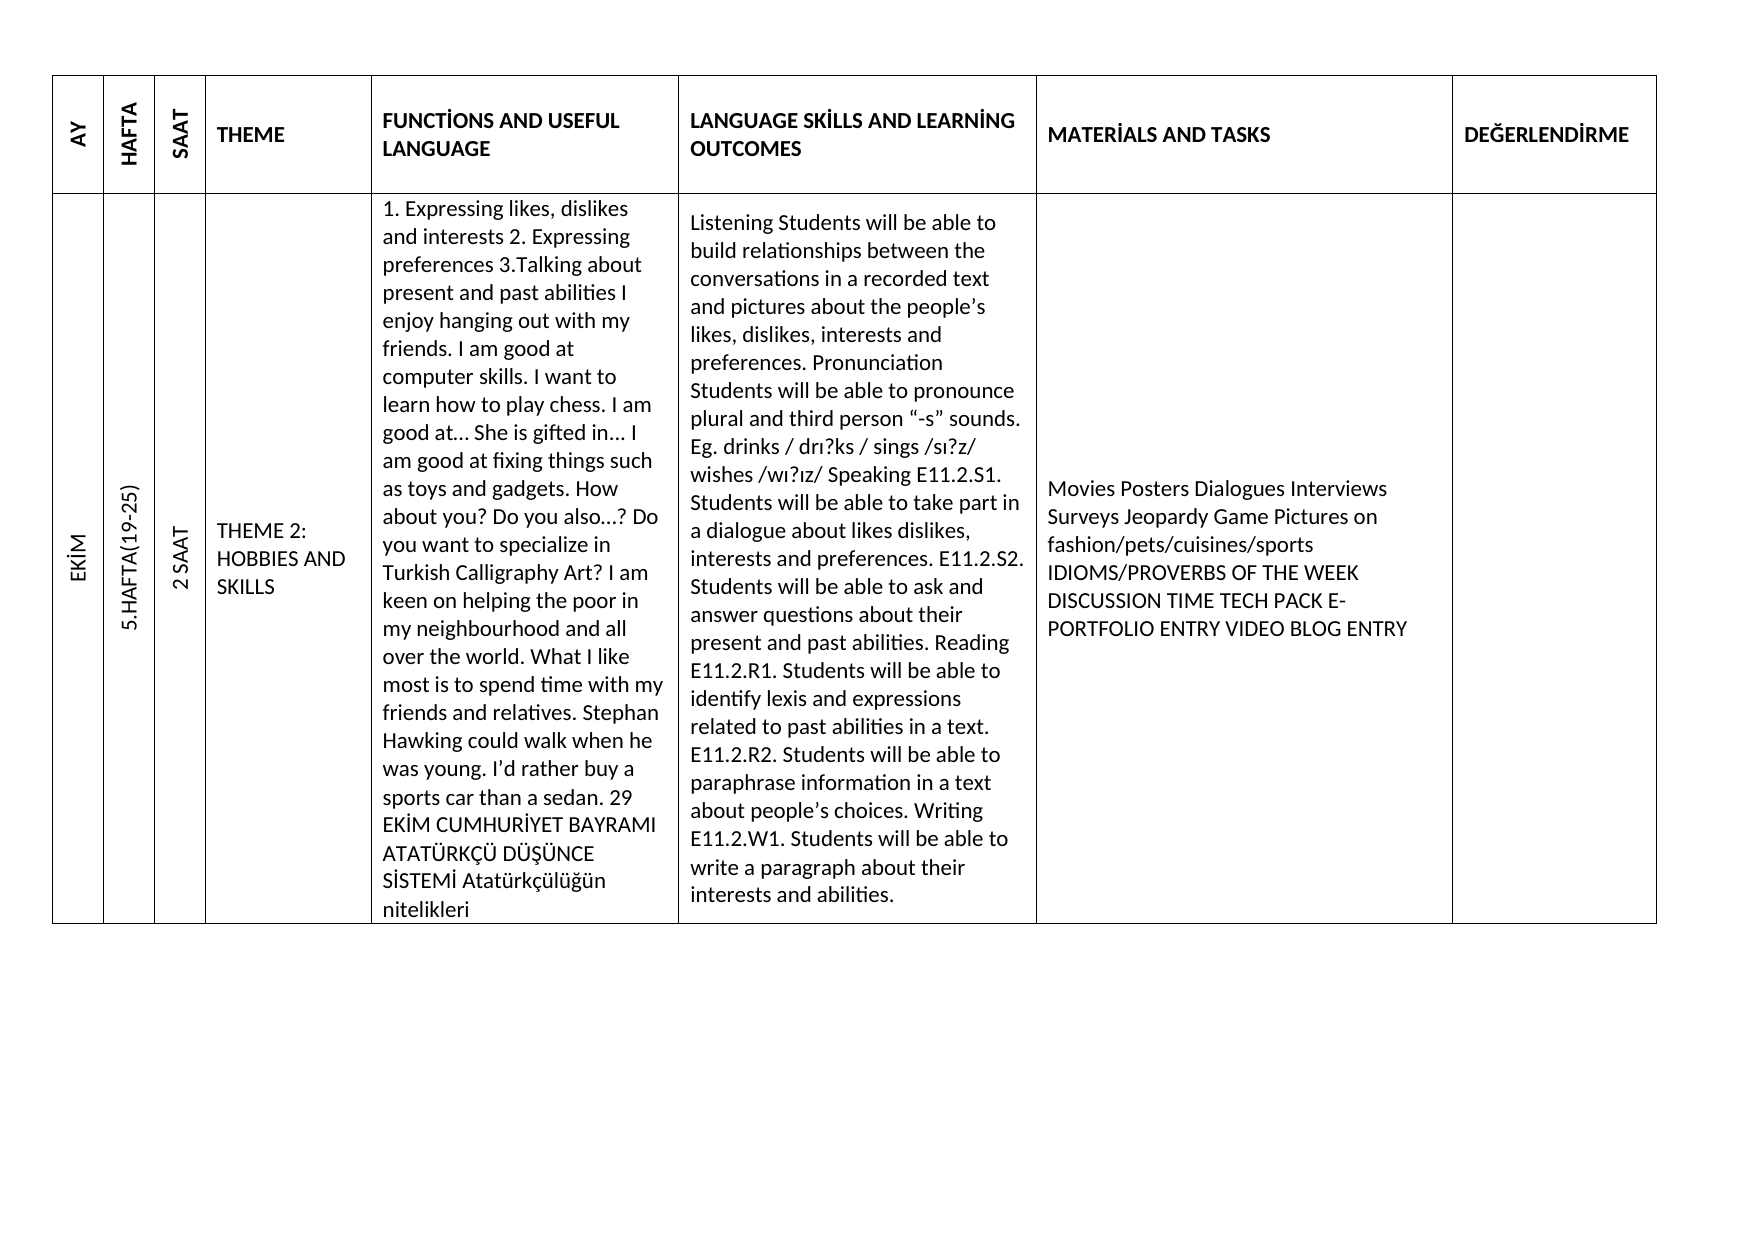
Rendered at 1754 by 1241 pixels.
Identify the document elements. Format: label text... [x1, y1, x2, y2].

table_header FUNCTİONS AND USEFUL LANGUAGE [372, 76, 678, 193]
table_cell [1453, 194, 1656, 923]
table_header DEĞERLENDİRME [1453, 76, 1656, 193]
table_header HAFTA [104, 76, 154, 193]
table_cell EKİM [53, 194, 103, 923]
table_header SAAT [155, 76, 205, 193]
table_header LANGUAGE SKİLLS AND LEARNİNG OUTCOMES [679, 76, 1036, 193]
table_cell 1. Expressing likes, dislikes and interests 2. Expressing preferences 3.Talking about present and past abilities I enjoy hanging out with my friends. I am good at computer skills. I want to learn how to play chess. I am good at… She is gifted in... I am good at fixing things such as toys and gadgets. How about you? Do you also…? Do you want to specialize in Turkish Calligraphy Art? I am keen on helping the poor in my neighbourhood and all over the world. What I like most is to spend time with my friends and relatives. Stephan Hawking could walk when he was young. I’d rather buy a sports car than a sedan. 29 EKİM CUMHURİYET BAYRAMI ATATÜRKÇÜ DÜŞÜNCE SİSTEMİ Atatürkçülüğün nitelikleri [372, 194, 678, 923]
table_cell 5.HAFTA(19-25) [104, 194, 154, 923]
table_cell 2 SAAT [155, 194, 205, 923]
table_header AY [53, 76, 103, 193]
table_header THEME [206, 76, 371, 193]
table_cell Movies Posters Dialogues Interviews Surveys Jeopardy Game Pictures on fashion/pets/cuisines/sports IDIOMS/PROVERBS OF THE WEEK DISCUSSION TIME TECH PACK E-PORTFOLIO ENTRY VIDEO BLOG ENTRY [1037, 194, 1452, 923]
table_cell Listening Students will be able to build relationships between the conversations in a recorded text and pictures about the people’s likes, dislikes, interests and preferences. Pronunciation Students will be able to pronounce plural and third person “-s” sounds. Eg. drinks / drı?ks / sings /sı?z/ wishes /wı?ız/ Speaking E11.2.S1. Students will be able to take part in a dialogue about likes dislikes, interests and preferences. E11.2.S2. Students will be able to ask and answer questions about their present and past abilities. Reading E11.2.R1. Students will be able to identify lexis and expressions related to past abilities in a text. E11.2.R2. Students will be able to paraphrase information in a text about people’s choices. Writing E11.2.W1. Students will be able to write a paragraph about their interests and abilities. [679, 194, 1036, 923]
table_header MATERİALS AND TASKS [1037, 76, 1452, 193]
table_cell THEME 2: HOBBIES AND SKILLS [206, 194, 371, 923]
